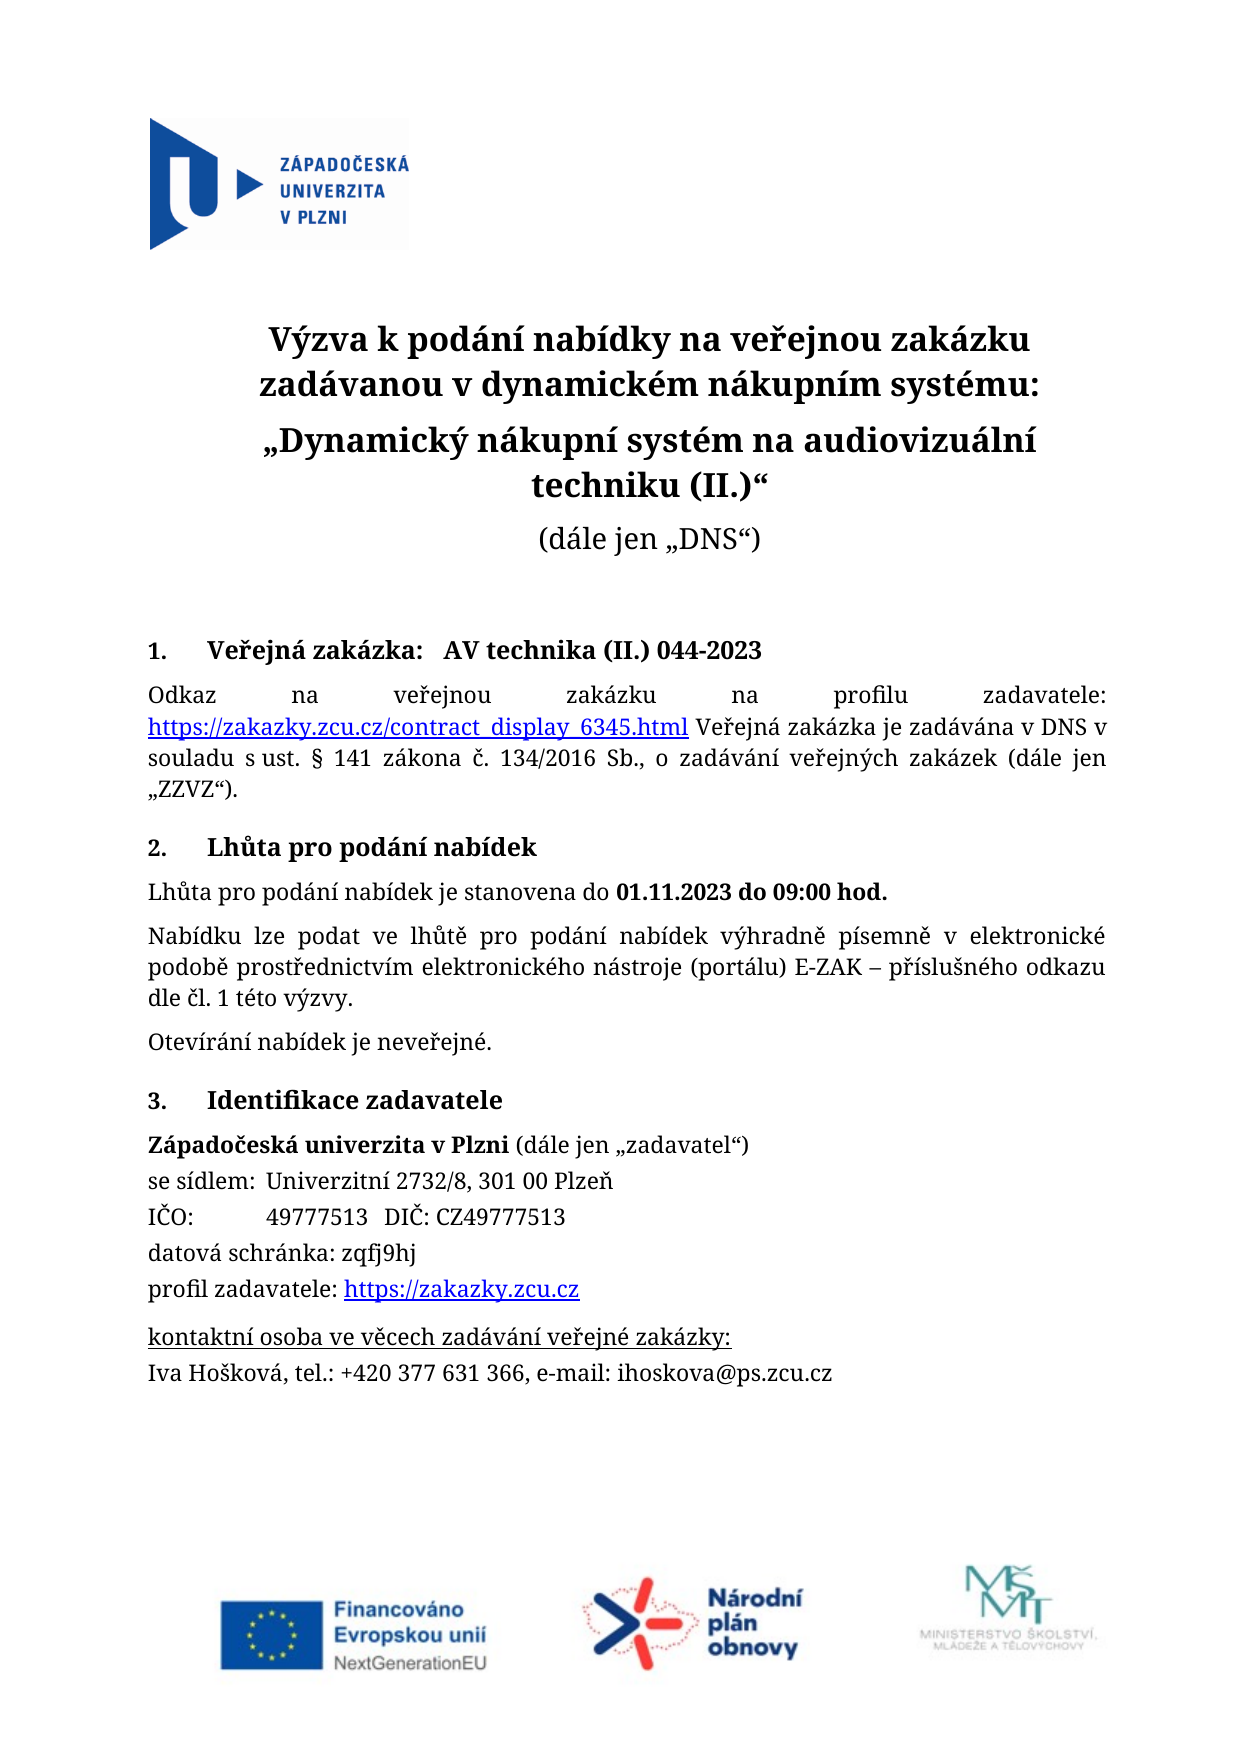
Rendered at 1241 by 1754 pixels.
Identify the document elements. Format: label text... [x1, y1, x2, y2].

text Západočeská univerzita v Plzni (dále jen „zadavatel“) [148, 1129, 1107, 1160]
text Nabídku lze podat ve lhůtě pro podání nabídek výhradně písemně v elektronické podobě prostřednictvím elektronického nástroje (portálu) E-ZAK – příslušného odkazu dle čl. 1 této výzvy. [148, 920, 1107, 1013]
text IČO: 49777513 DIČ: CZ49777513 [148, 1201, 1107, 1232]
text datová schránka: zqfj9hj [148, 1237, 1107, 1268]
picture [150, 118, 409, 250]
subtitle Veřejná zakázka: AV technika (II.) 044-2023 [148, 633, 1107, 667]
text (dále jen „DNS“) [192, 518, 1107, 558]
text „Dynamický nákupní systém na audiovizuální techniku (II.)“ [192, 417, 1107, 508]
text Lhůta pro podání nabídek je stanovena do 01.11.2023 do 09:00 hod. [148, 876, 1107, 907]
text Iva Hošková, tel.: +420 377 631 366, e-mail: ihoskova@ps.zcu.cz [148, 1357, 1107, 1388]
subtitle Identifikace zadavatele [148, 1082, 1107, 1116]
text se sídlem: Univerzitní 2732/8, 301 00 Plzeň [148, 1165, 1107, 1196]
text Otevírání nabídek je neveřejné. [148, 1026, 1107, 1057]
text kontaktní osoba ve věcech zadávání veřejné zakázky: [148, 1321, 1107, 1352]
picture [192, 1517, 1152, 1698]
text Odkaz na veřejnou zakázku na profilu zadavatele: https://zakazky.zcu.cz/contract_display_6345.html Veřejná zakázka je zadávána v DNS v souladu s ust. § 141 zákona č. 134/2016 Sb., o zadávání veřejných zakázek (dále jen „ZZVZ“). [148, 679, 1107, 804]
text profil zadavatele: https://zakazky.zcu.cz [148, 1273, 1107, 1304]
text Výzva k podání nabídky na veřejnou zakázku zadávanou v dynamickém nákupním systému: [192, 316, 1107, 406]
subtitle Lhůta pro podání nabídek [148, 829, 1107, 863]
